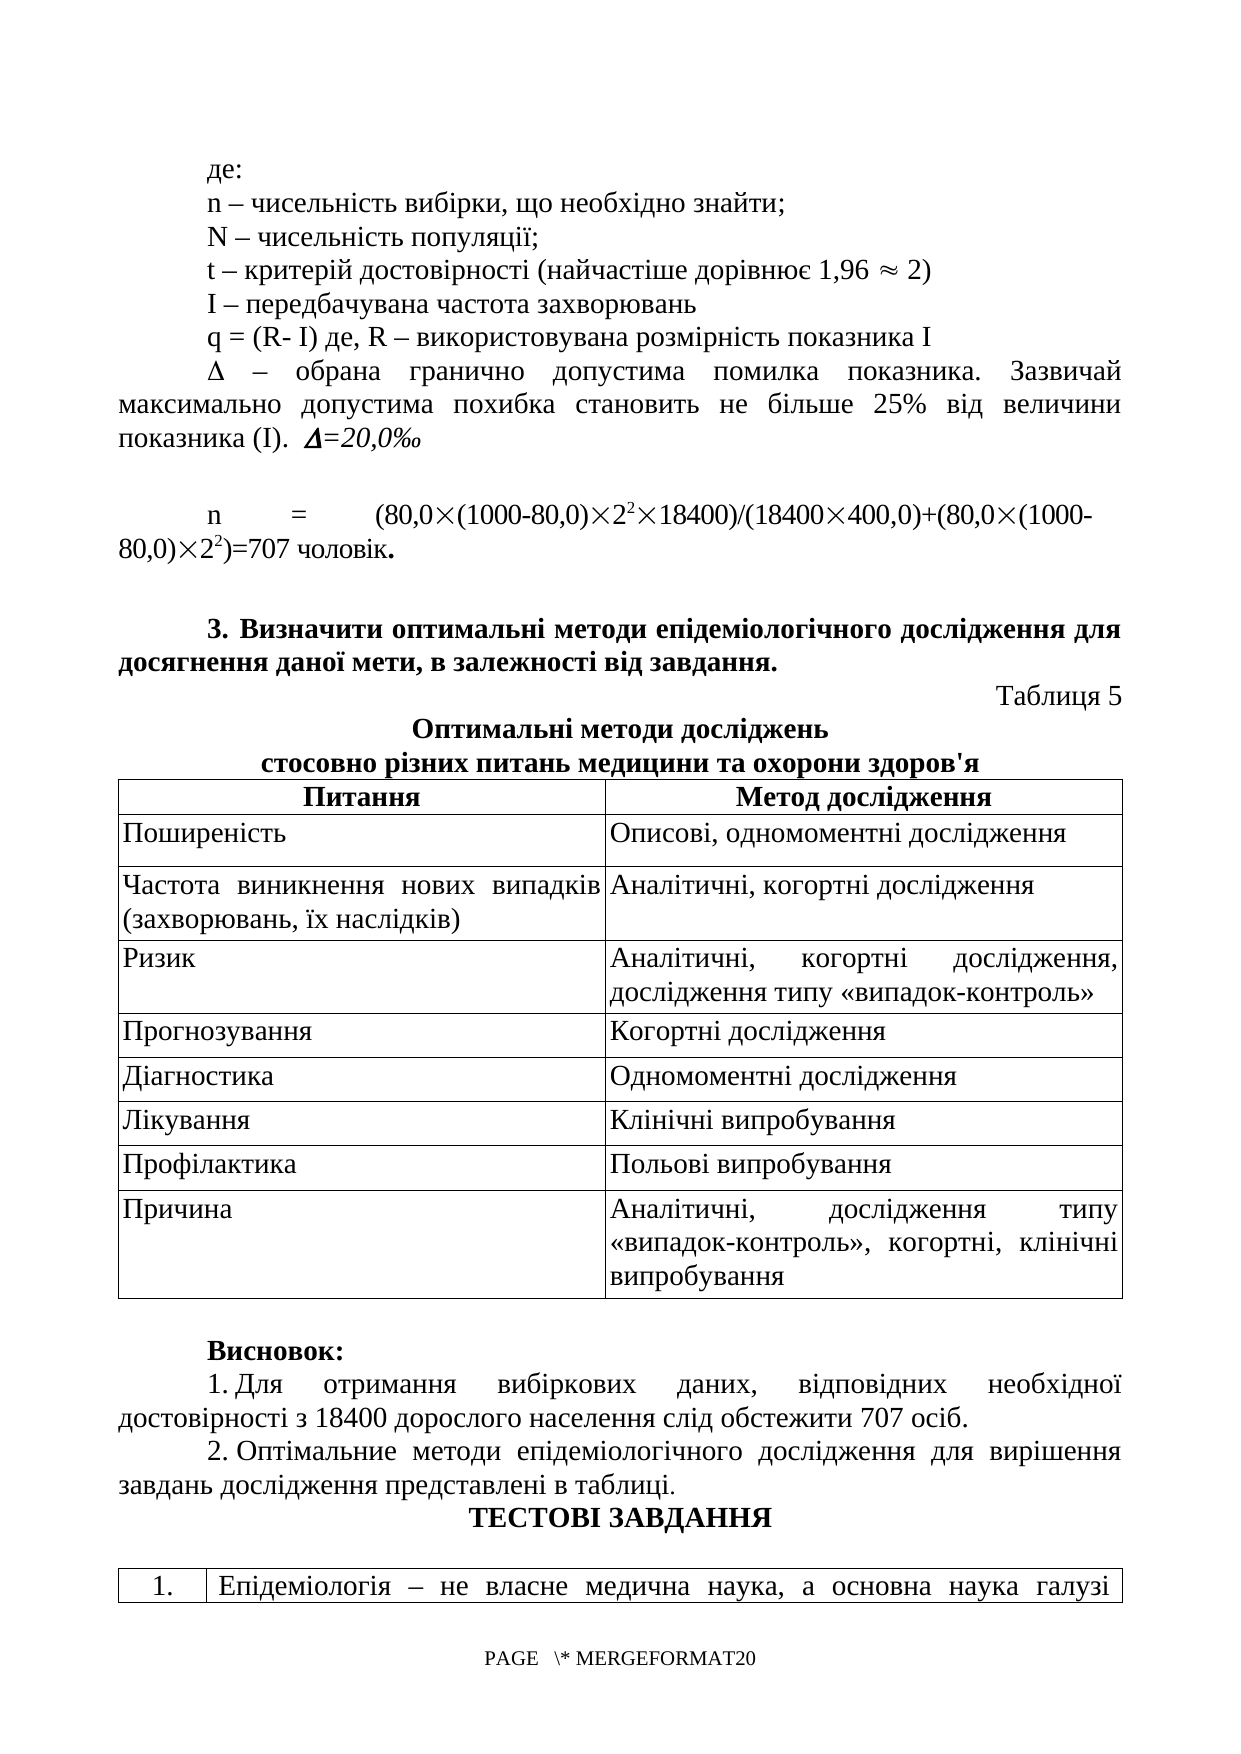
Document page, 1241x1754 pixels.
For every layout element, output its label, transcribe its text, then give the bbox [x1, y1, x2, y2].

text стосовно різних питань медицини та охорони здоров'я [118, 745, 1122, 778]
table_cell Діагностика [119, 1058, 605, 1101]
text де: [118, 152, 1122, 185]
table_cell Профілактика [119, 1146, 605, 1190]
text 2. Оптімальние методи епідеміологічного дослідження для вирішення завдань дослідження представлені в таблиці. [118, 1433, 1122, 1500]
table_cell Когортні дослідження [606, 1014, 1122, 1057]
text q = (R- I) де, R – використовувана розмірність показника I [118, 319, 1122, 353]
table_cell Аналітичні, когортні дослідження, дослідження типу «випадок-контроль» [606, 941, 1122, 1012]
table_cell Лікування [119, 1102, 605, 1145]
table_cell Клінічні випробування [606, 1102, 1122, 1145]
table_header Питання [119, 780, 605, 814]
text 3. Визначити оптимальні методи епідеміологічного дослідження для досягнення даної мети, в залежності від завдання. [118, 611, 1122, 678]
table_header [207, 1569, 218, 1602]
table_cell Аналітичні, когортні дослідження [606, 867, 1122, 939]
text 1. Для отримання вибіркових даних, відповідних необхідної достовірності з 18400 дорослого населення слід обстежити 707 осіб. [118, 1366, 1122, 1433]
text t – критерій достовірності (найчастіше дорівнює 1,96 2) [118, 252, 1122, 286]
text Оптимальні методи досліджень [118, 711, 1122, 745]
text N – чисельність популяції; [118, 219, 1122, 252]
table_cell Ризик [119, 941, 605, 1012]
table_cell Аналітичні, дослідження типу «випадок-контроль», когортні, клінічні випробування [606, 1191, 1122, 1298]
text ТЕСТОВІ ЗАВДАННЯ [118, 1500, 1122, 1534]
text I – передбачувана частота захворювань [118, 286, 1122, 319]
table_cell Польові випробування [606, 1146, 1122, 1190]
table_cell Поширеність [119, 815, 605, 866]
text n = (80,0(1000-80,0)2218400)/(18400400,0)+(80,0(1000-80,0)22)=707 чоловік. [118, 497, 1093, 565]
table_cell Причина [119, 1191, 605, 1298]
text Таблиця 5 [118, 678, 1122, 711]
table_header Метод дослідження [606, 780, 1122, 814]
table_cell Прогнозування [119, 1014, 605, 1057]
table_cell Описові, одномоментні дослідження [606, 815, 1122, 866]
text n – чисельність вибірки, що необхідно знайти; [118, 185, 1122, 219]
table_cell Частота виникнення нових випадків (захворювань, їх наслідків) [119, 867, 605, 939]
text Висновок: [118, 1333, 1122, 1366]
table_cell Одномоментні дослідження [606, 1058, 1122, 1101]
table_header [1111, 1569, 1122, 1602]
table_header 1. [119, 1569, 206, 1602]
text – обрана гранично допустима помилка показника. Зазвичай максимально допустима похибка становить не більше 25% від величини показника (I). =20,0‰ [118, 353, 1122, 454]
